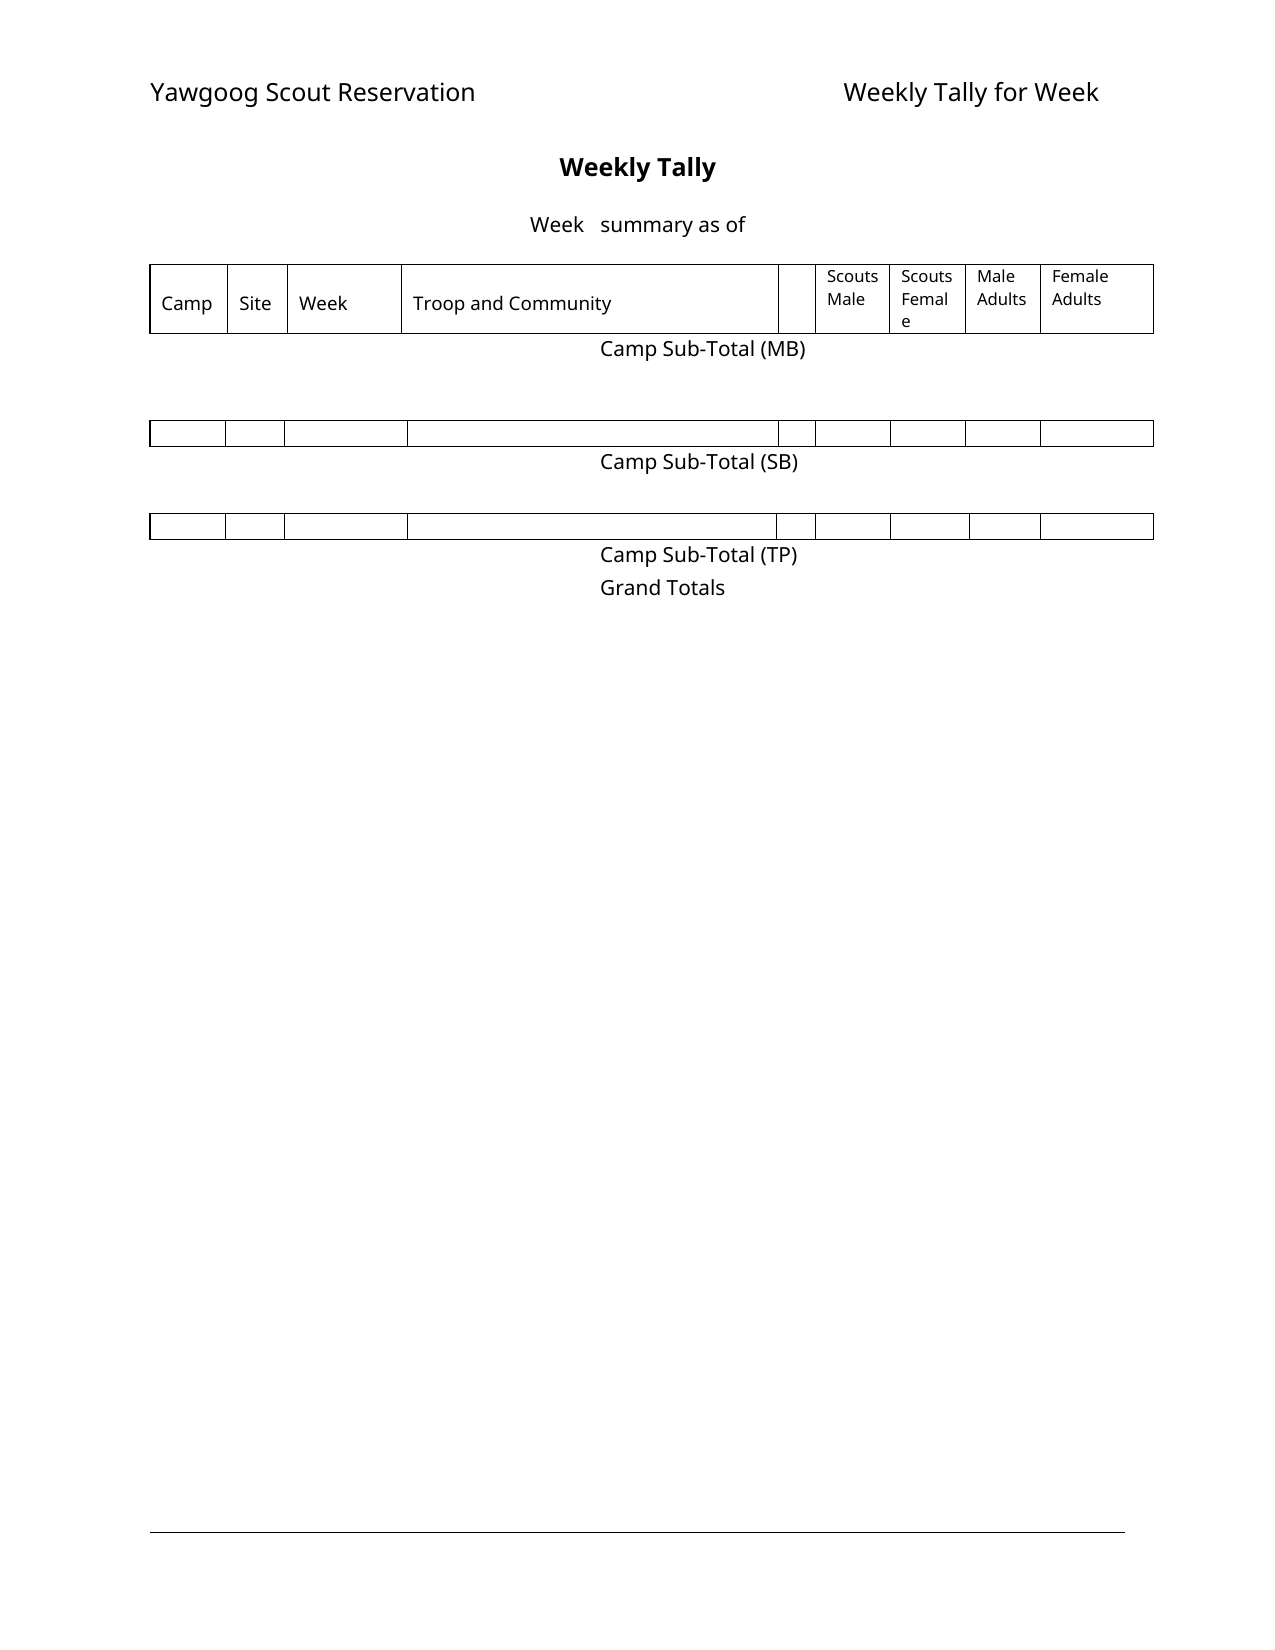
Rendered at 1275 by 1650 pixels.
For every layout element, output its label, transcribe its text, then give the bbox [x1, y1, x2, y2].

table_header Scouts Male [816, 265, 889, 333]
table_header [151, 421, 225, 446]
table_header [226, 514, 284, 539]
table_header [966, 421, 1040, 446]
table_header [408, 421, 778, 446]
table_header Camp [151, 265, 227, 333]
table_header [285, 421, 407, 446]
text Grand Totals [600, 573, 1125, 634]
table_header [891, 421, 965, 446]
table_header [816, 514, 890, 539]
table_header Troop and Community [402, 265, 778, 333]
table_header Scouts Female [890, 265, 965, 333]
text Camp Sub-Total (MB) [525, 334, 1125, 395]
table_header Female Adults [1041, 265, 1153, 333]
table_header [226, 421, 284, 446]
text Week summary as of [150, 210, 1125, 238]
text Camp Sub-Total (SB) [525, 447, 1125, 508]
table_header [891, 514, 969, 539]
table_header [1041, 421, 1153, 446]
table_header Week [288, 265, 401, 333]
table_header [1041, 514, 1153, 539]
table_header [285, 514, 407, 539]
table_header [970, 514, 1040, 539]
table_header [816, 421, 890, 446]
text Camp Sub-Total (TP) [525, 540, 1125, 568]
table_header [777, 514, 815, 539]
text Weekly Tally [150, 150, 1125, 184]
table_header Male Adults [966, 265, 1040, 333]
table_header Site [228, 265, 287, 333]
table_header [408, 514, 776, 539]
table_header [779, 421, 815, 446]
table_header [151, 514, 225, 539]
table_header [779, 265, 815, 333]
